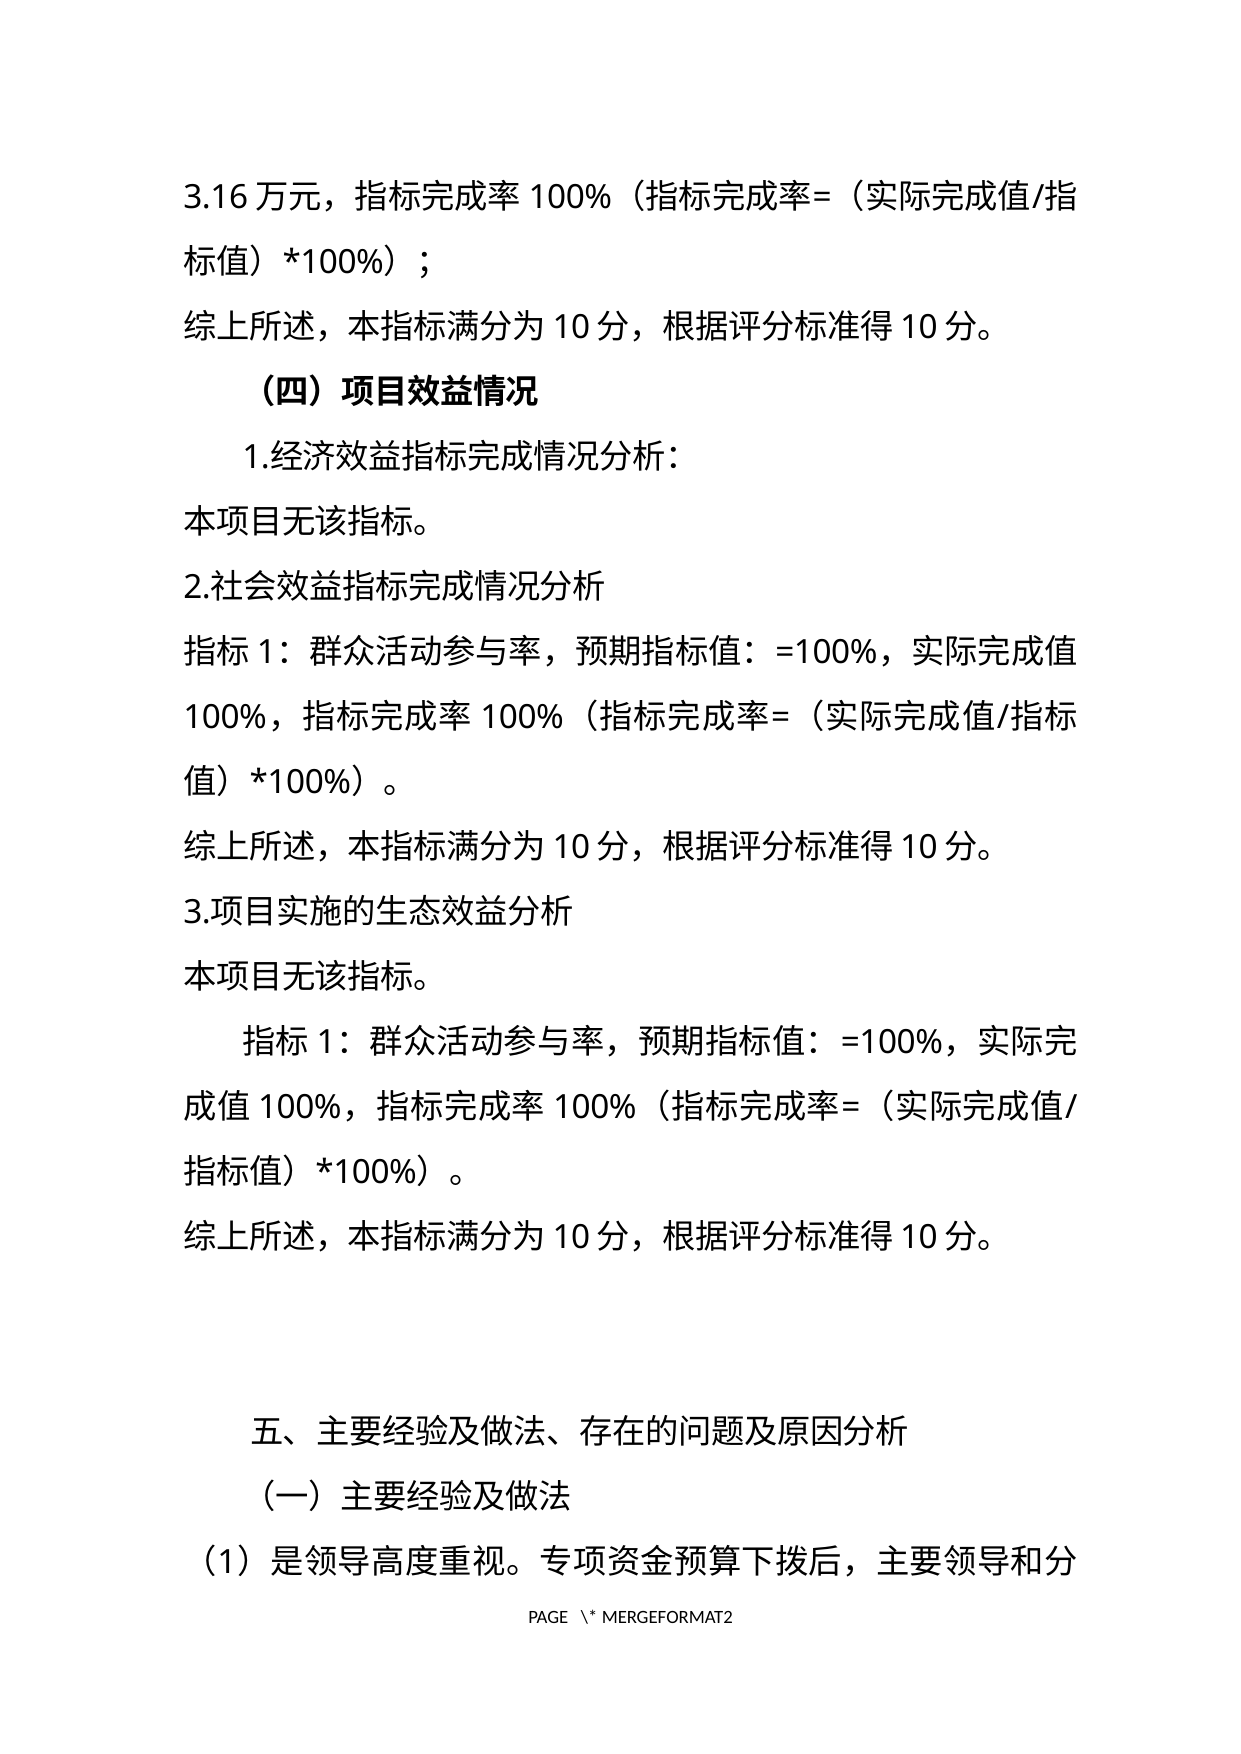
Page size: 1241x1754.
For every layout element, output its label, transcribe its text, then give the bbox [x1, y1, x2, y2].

text （四）项目效益情况 [183, 357, 1078, 422]
text 指标1：群众活动参与率，预期指标值：=100%，实际完成值100%，指标完成率100%（指标完成率=（实际完成值/指标值）*100%）。 综上所述，本指标满分为10分，根据评分标准得10分。 [183, 1007, 1078, 1267]
text 1.经济效益指标完成情况分析： 本项目无该指标。 2.社会效益指标完成情况分析 指标1：群众活动参与率，预期指标值：=100%，实际完成值100%，指标完成率100%（指标完成率=（实际完成值/指标值）*100%）。 综上所述，本指标满分为10分，根据评分标准得10分。 3.项目实施的生态效益分析 本项目无该指标。 [183, 422, 1078, 1007]
list 主要经验及做法、存在的问题及原因分析 [183, 1397, 1078, 1462]
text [183, 1462, 1078, 1592]
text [183, 162, 1078, 357]
